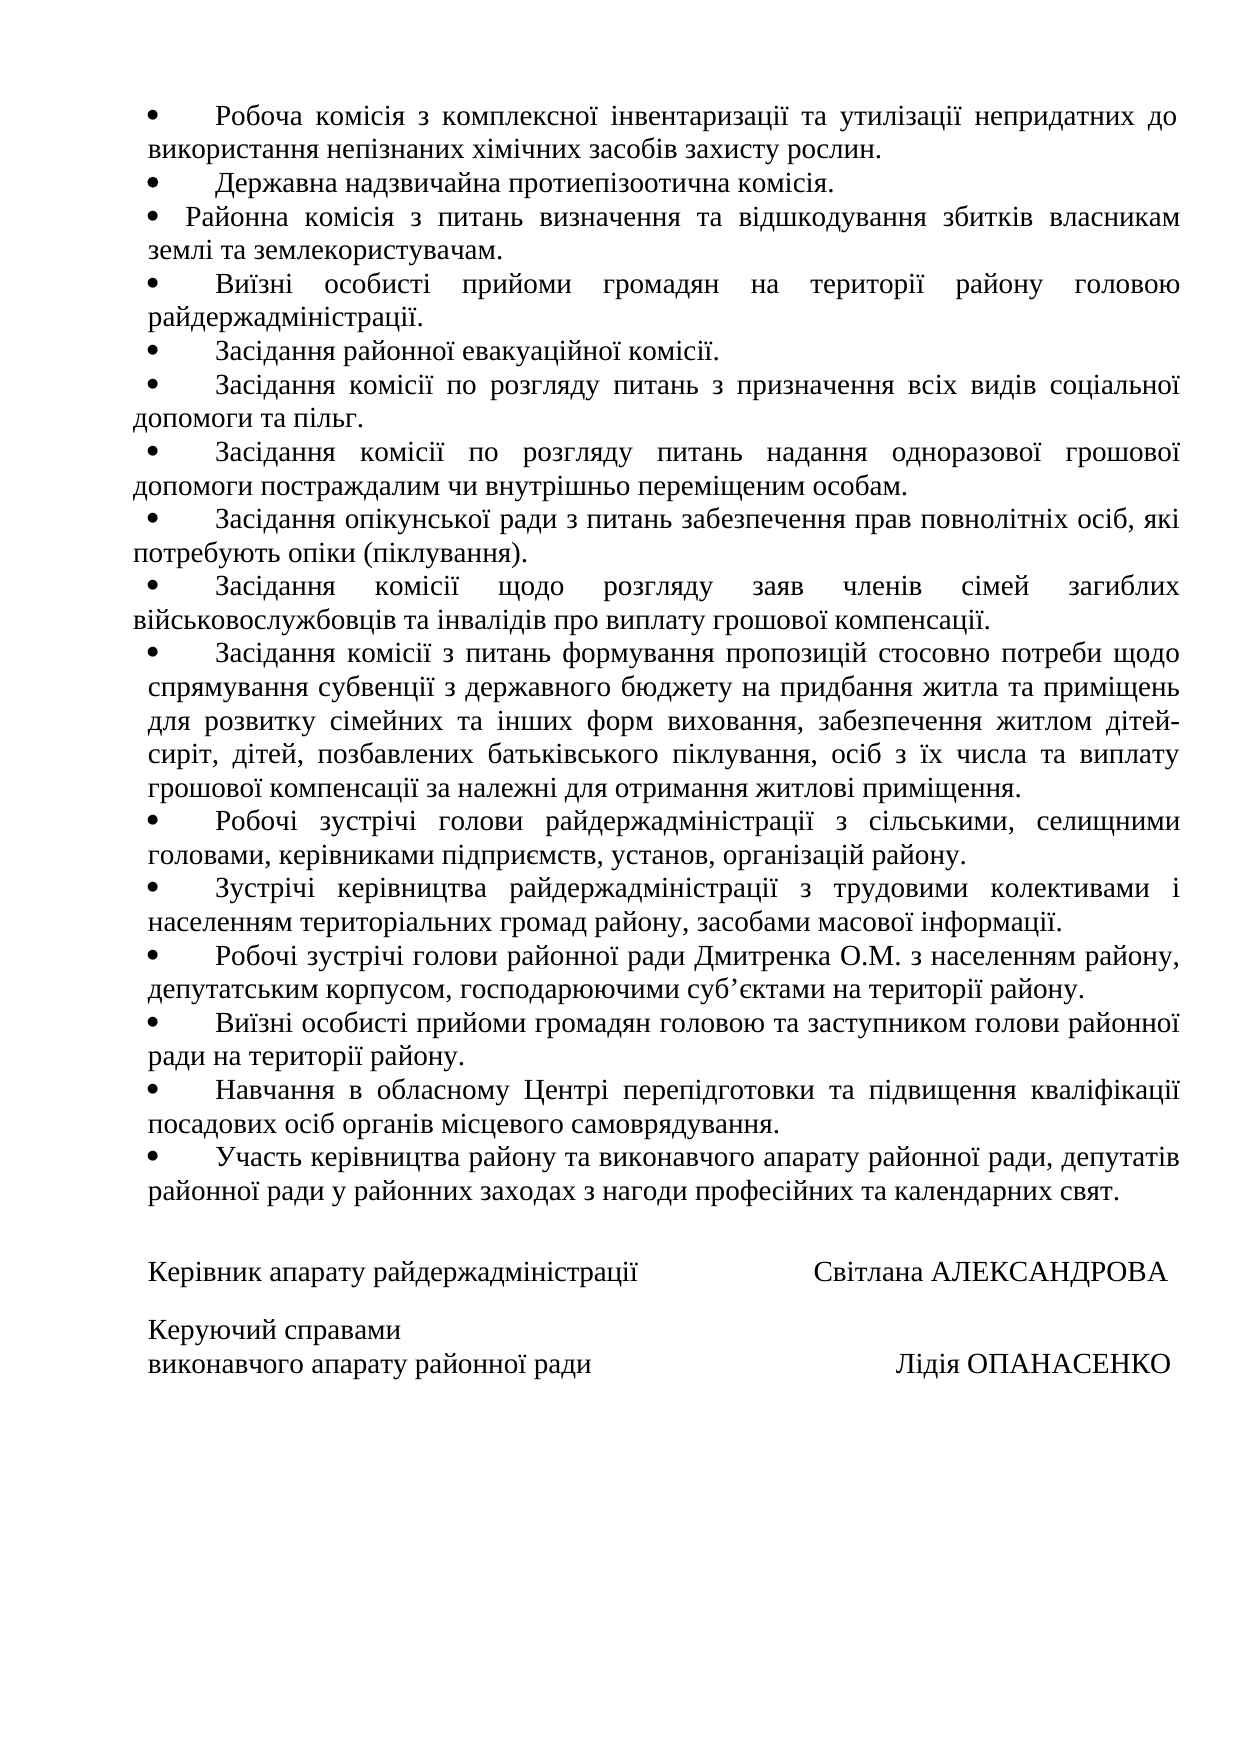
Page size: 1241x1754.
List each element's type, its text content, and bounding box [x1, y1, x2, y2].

text виконавчого апарату районної ради Лідія ОПАНАСЕНКО [148, 1346, 1181, 1379]
list Робоча комісія з комплексної інвентаризації та утилізації непридатних до використання непізнаних хімічних засобів захисту рослин. [148, 98, 1181, 165]
list Навчання в обласному Центрі перепідготовки та підвищення кваліфікації посадових осіб органів місцевого самоврядування. [148, 1072, 1181, 1139]
list Державна надзвичайна протиепізоотична комісія. [148, 165, 1181, 199]
text Керуючий справами [148, 1312, 1181, 1346]
list Засідання районної евакуаційної комісії. [148, 333, 1181, 367]
list Участь керівництва району та виконавчого апарату районної ради, депутатів районної ради у районних заходах з нагоди професійних та календарних свят. [148, 1139, 1181, 1206]
list Засідання комісії з питань формування пропозицій стосовно потреби щодо спрямування субвенції з державного бюджету на придбання житла та приміщень для розвитку сімейних та інших форм виховання, забезпечення житлом дітей-сиріт, дітей, позбавлених батьківського піклування, осіб з їх числа та виплату грошової компенсації за належні для отримання житлові приміщення. [148, 636, 1181, 803]
list Робочі зустрічі голови районної ради Дмитренка О.М. з населенням району, депутатським корпусом, господарюючими суб’єктами на території району. [148, 938, 1181, 1005]
list Засідання комісії щодо розгляду заяв членів сімей загиблих військовослужбовців та інвалідів про виплату грошової компенсації. [133, 568, 1181, 636]
list Засідання комісії по розгляду питань з призначення всіх видів соціальної допомоги та пільг. [133, 367, 1181, 434]
list Виїзні особисті прийоми громадян на території району головою райдержадміністрації. [148, 266, 1181, 333]
text Керівник апарату райдержадміністрації Світлана АЛЕКСАНДРОВА [148, 1254, 1181, 1288]
list Засідання комісії по розгляду питань надання одноразової грошової допомоги постраждалим чи внутрішньо переміщеним особам. [133, 434, 1181, 501]
list Зустрічі керівництва райдержадміністрації з трудовими колективами і населенням територіальних громад району, засобами масової інформації. [148, 871, 1181, 938]
list Виїзні особисті прийоми громадян головою та заступником голови районної ради на території району. [148, 1005, 1181, 1072]
list Засідання опікунської ради з питань забезпечення прав повнолітніх осіб, які потребують опіки (піклування). [133, 501, 1181, 568]
list Робочі зустрічі голови райдержадміністрації з сільськими, селищними головами, керівниками підприємств, установ, організацій району. [148, 803, 1181, 871]
list Районна комісія з питань визначення та відшкодування збитків власникам землі та землекористувачам. [148, 199, 1181, 266]
